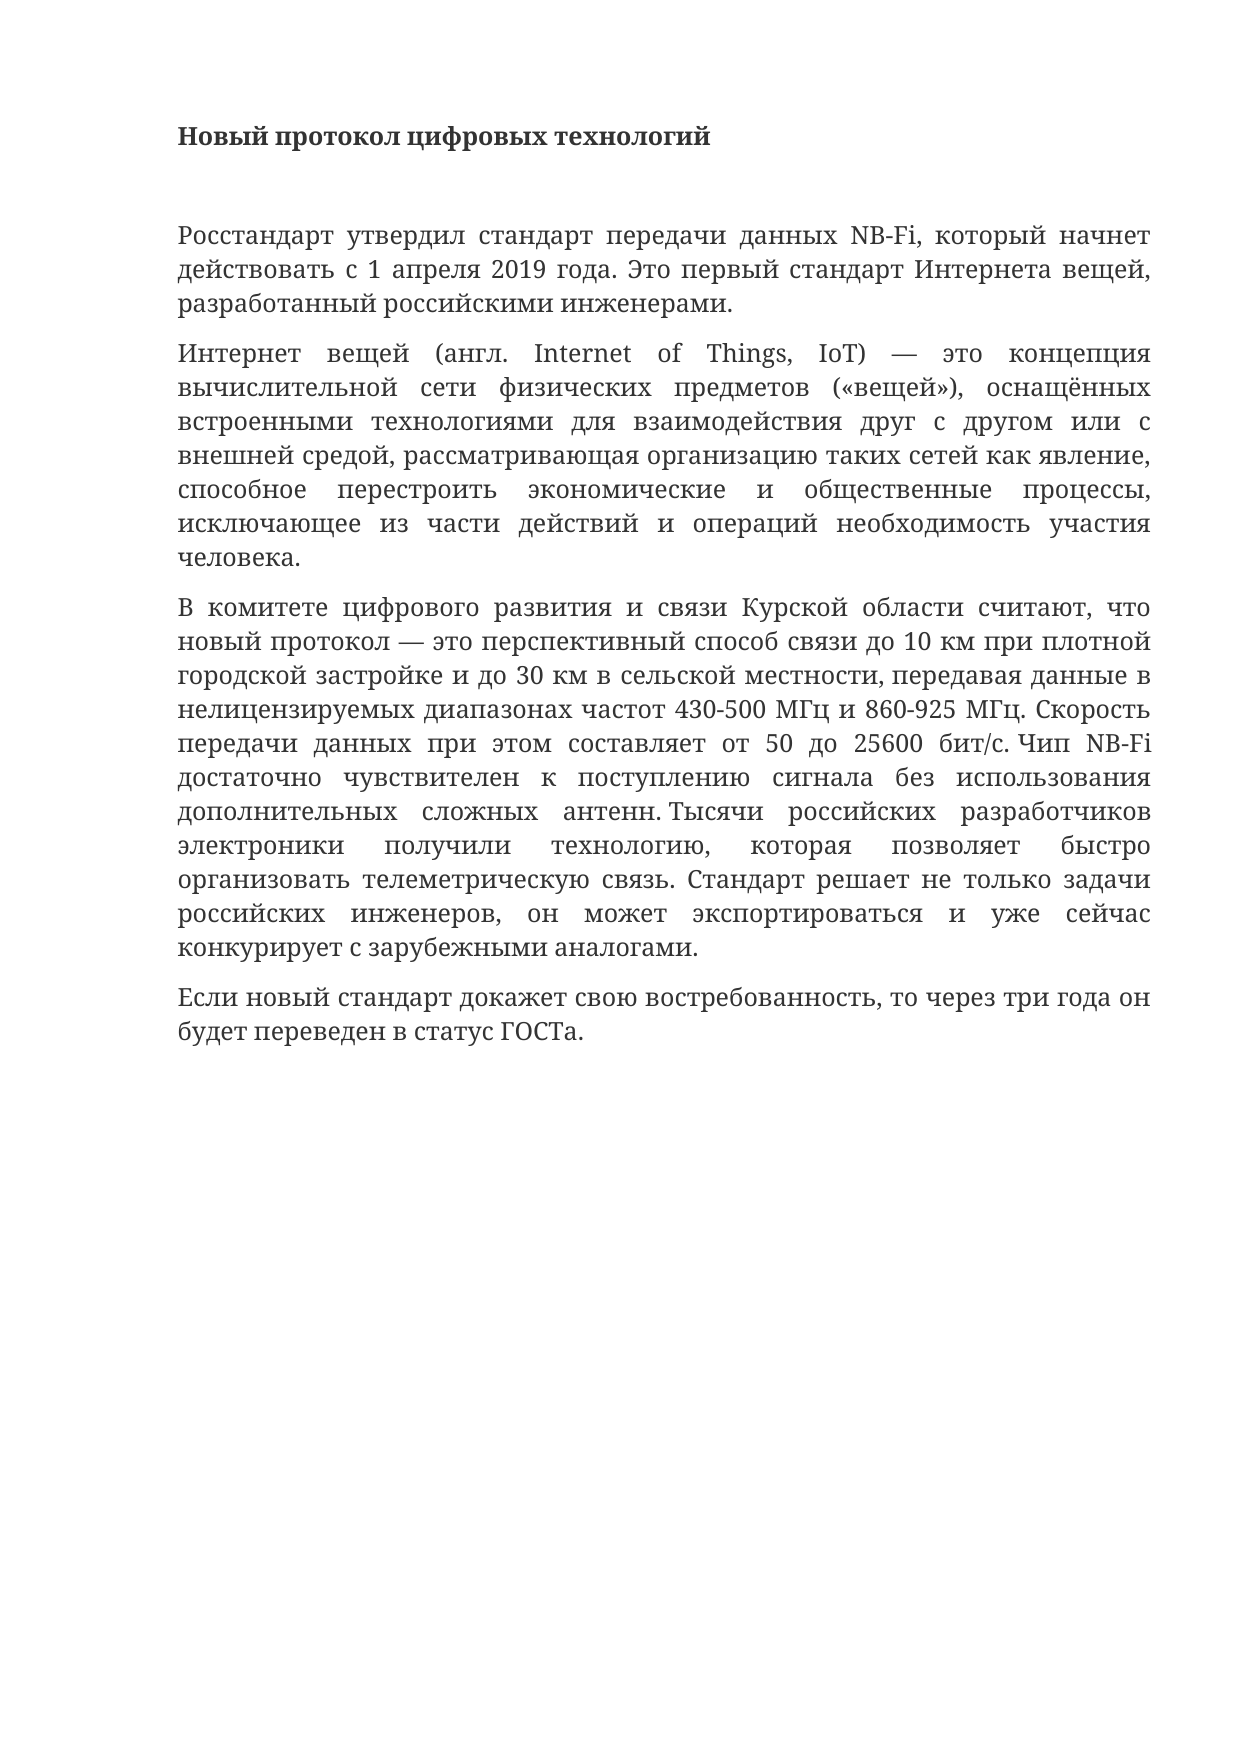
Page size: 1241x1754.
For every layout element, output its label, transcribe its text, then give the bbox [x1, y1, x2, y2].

text Если новый стандарт докажет свою востребованность, то через три года он будет переведен в статус ГОСТа. [177, 980, 1152, 1048]
text Росстандарт утвердил стандарт передачи данных NB-Fi, который начнет действовать с 1 апреля 2019 года. Это первый стандарт Интернета вещей, разработанный российскими инженерами. [177, 217, 1152, 320]
text Новый протокол цифровых технологий [177, 118, 1152, 152]
text В комитете цифрового развития и связи Курской области считают, что новый протокол — это перспективный способ связи до 10 км при плотной городской застройке и до 30 км в сельской местности, передавая данные в нелицензируемых диапазонах частот 430-500 МГц и 860-925 МГц. Скорость передачи данных при этом составляет от 50 до 25600 бит/с. Чип NB-Fi достаточно чувствителен к поступлению сигнала без использования дополнительных сложных антенн. Тысячи российских разработчиков электроники получили технологию, которая позволяет быстро организовать телеметрическую связь. Стандарт решает не только задачи российских инженеров, он может экспортироваться и уже сейчас конкурирует с зарубежными аналогами. [177, 589, 1152, 964]
text Интернет вещей (англ. Internet of Things, IoT) — это концепция вычислительной сети физических предметов («вещей»), оснащённых встроенными технологиями для взаимодействия друг с другом или с внешней средой, рассматривающая организацию таких сетей как явление, способное перестроить экономические и общественные процессы, исключающее из части действий и операций необходимость участия человека. [177, 335, 1152, 574]
